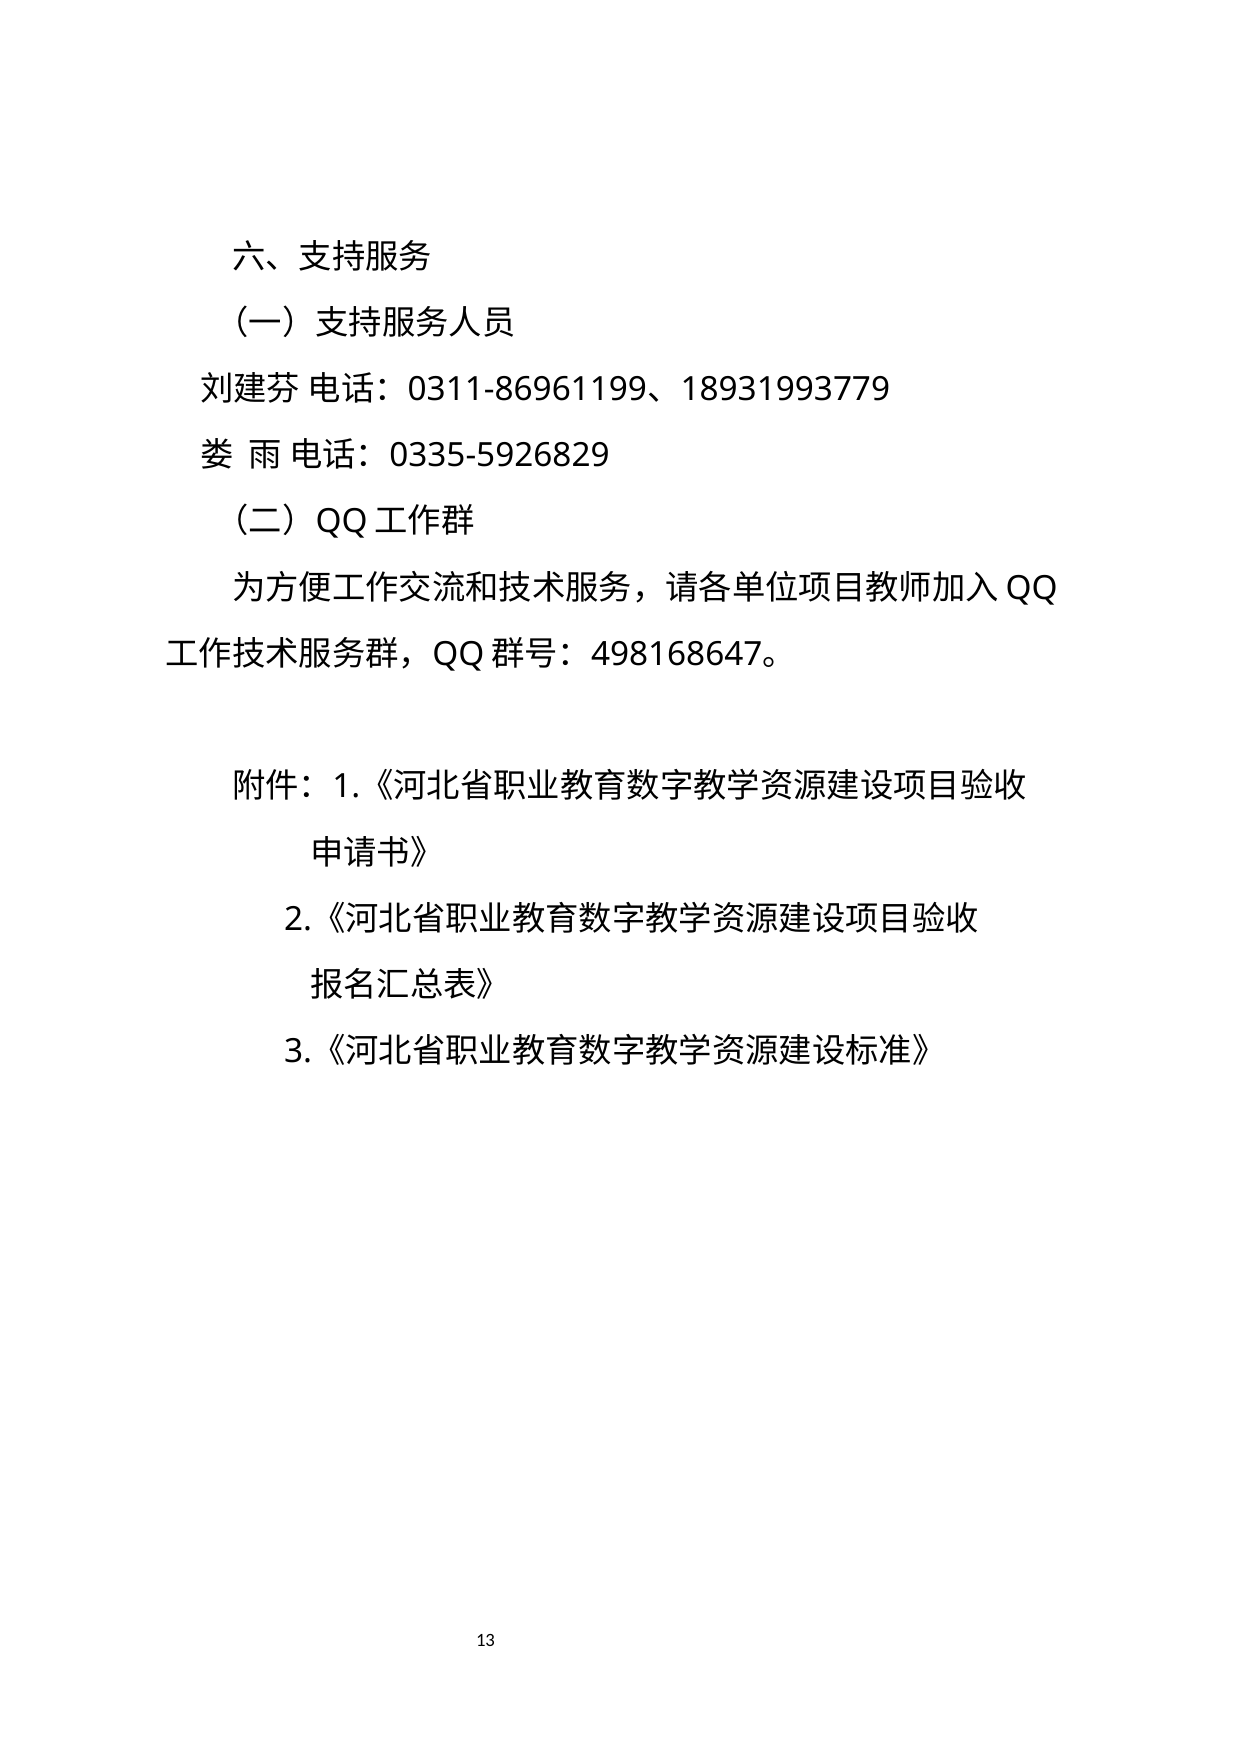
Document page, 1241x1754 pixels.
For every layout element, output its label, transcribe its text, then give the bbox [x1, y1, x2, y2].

text 申请书》 [165, 817, 1087, 883]
text 六、支持服务 [165, 220, 1087, 287]
list 娄 雨 电话：0335-5926829 [165, 419, 1087, 485]
text 为方便工作交流和技术服务，请各单位项目教师加入QQ工作技术服务群，QQ群号：498168647。 [165, 552, 1087, 684]
text 附件：1.《河北省职业教育数字教学资源建设项目验收 [165, 750, 1087, 817]
text 3.《河北省职业教育数字教学资源建设标准》 [165, 1015, 1087, 1082]
text 2.《河北省职业教育数字教学资源建设项目验收 [165, 883, 1087, 949]
text （二）QQ工作群 [165, 485, 1087, 552]
text （一）支持服务人员 [165, 287, 1087, 353]
text 报名汇总表》 [165, 949, 1087, 1015]
list 刘建芬 电话：0311-86961199、18931993779 [165, 353, 1087, 419]
